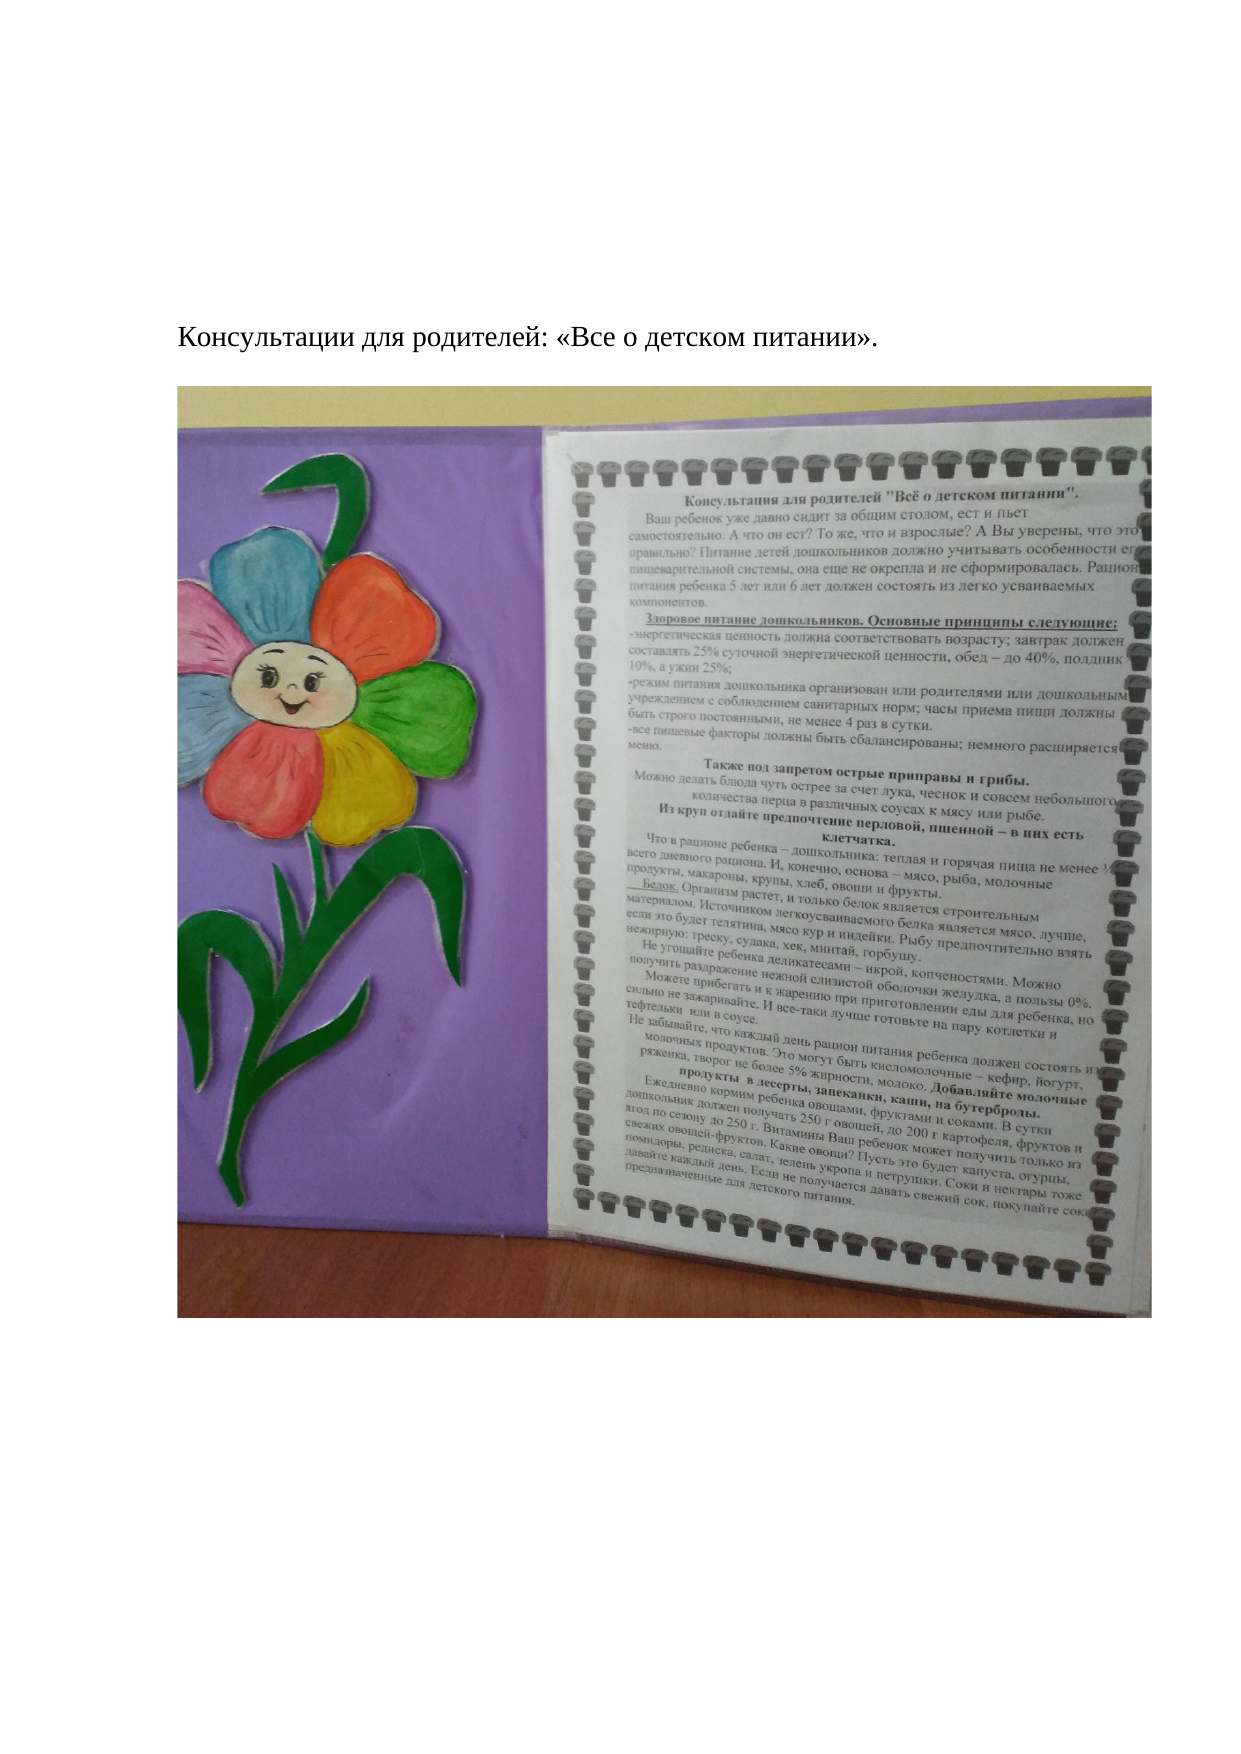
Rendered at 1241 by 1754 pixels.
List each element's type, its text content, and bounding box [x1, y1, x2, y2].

picture [177, 386, 1152, 1318]
text Консультации для родителей: «Все о детском питании». [177, 319, 1152, 353]
